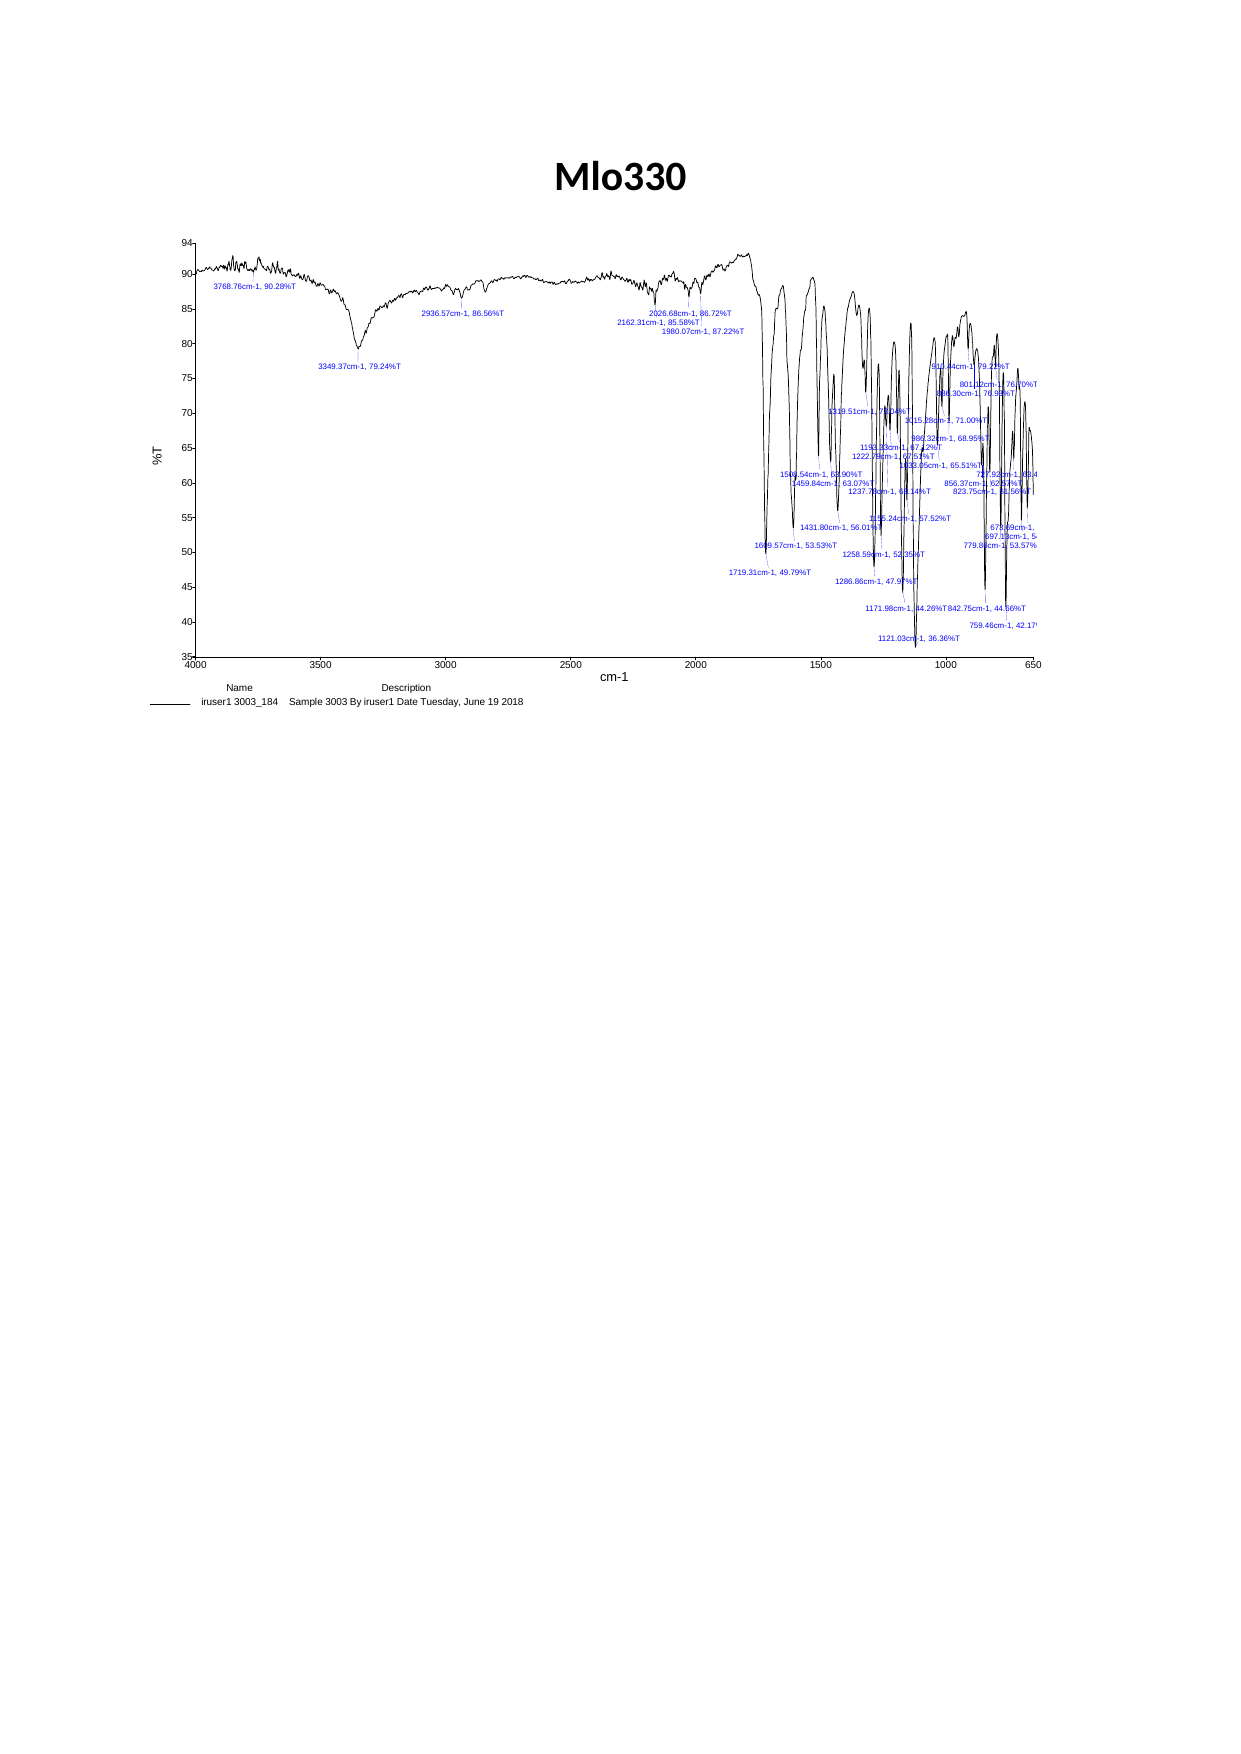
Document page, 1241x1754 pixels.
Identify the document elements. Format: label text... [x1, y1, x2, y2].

text Mlo330 [150, 150, 1090, 201]
